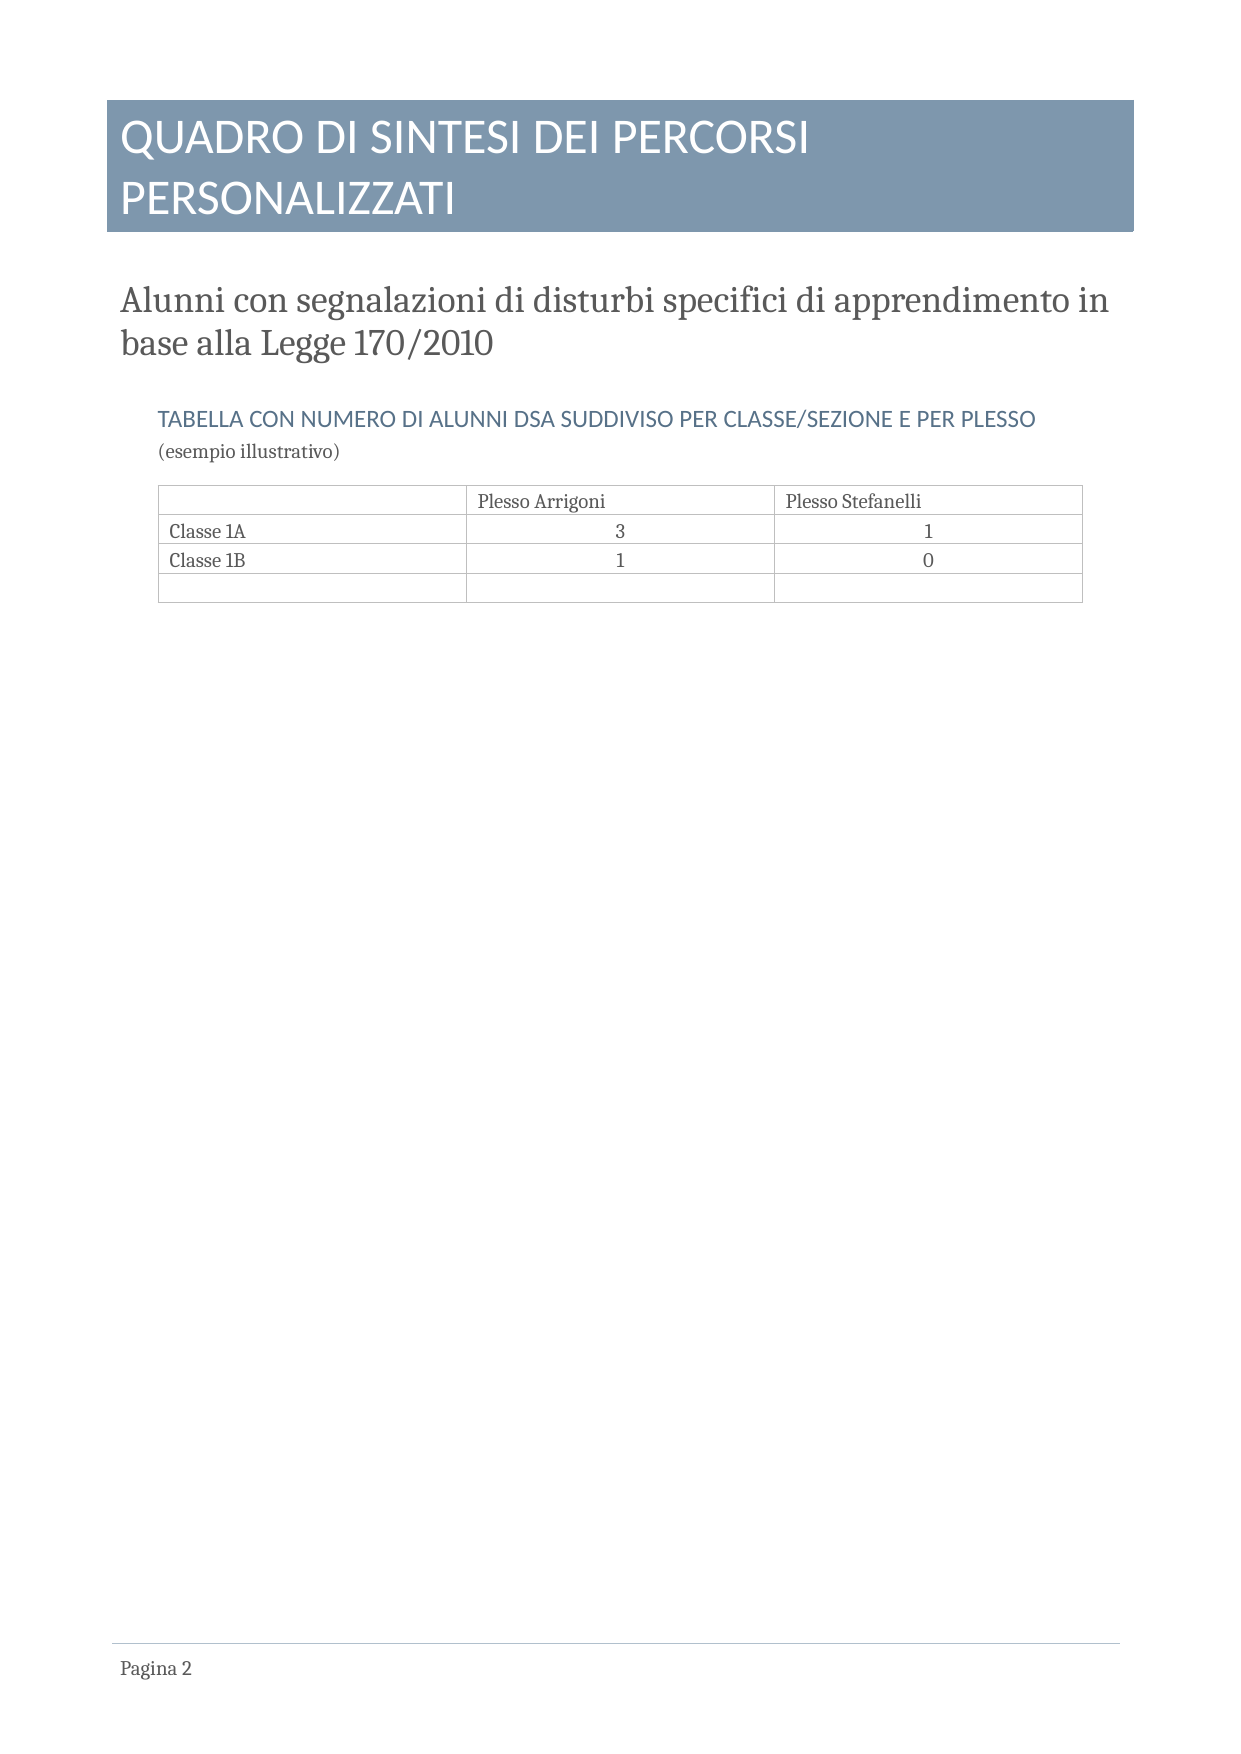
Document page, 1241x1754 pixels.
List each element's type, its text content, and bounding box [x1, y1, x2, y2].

table_cell 3 [467, 515, 774, 543]
table_header [159, 486, 466, 514]
text (esempio illustrativo) [157, 439, 1083, 463]
table_cell [467, 574, 774, 602]
table_cell 0 [775, 544, 1082, 572]
table_cell 1 [775, 515, 1082, 543]
table_cell Classe 1B [159, 544, 466, 572]
table_header Plesso Arrigoni [467, 486, 774, 514]
subtitle Alunni con segnalazioni di disturbi specifici di apprendimento in base alla Legge 170/2010 [120, 279, 1120, 365]
table_header Plesso Stefanelli [775, 486, 1082, 514]
subtitle tabella con numero di alunni dSA suddiviso per classe/sezione e per plesso [157, 403, 1083, 433]
table_cell 1 [467, 544, 774, 572]
table_cell [159, 574, 466, 602]
table_cell [775, 574, 1082, 602]
table_cell Classe 1A [159, 515, 466, 543]
